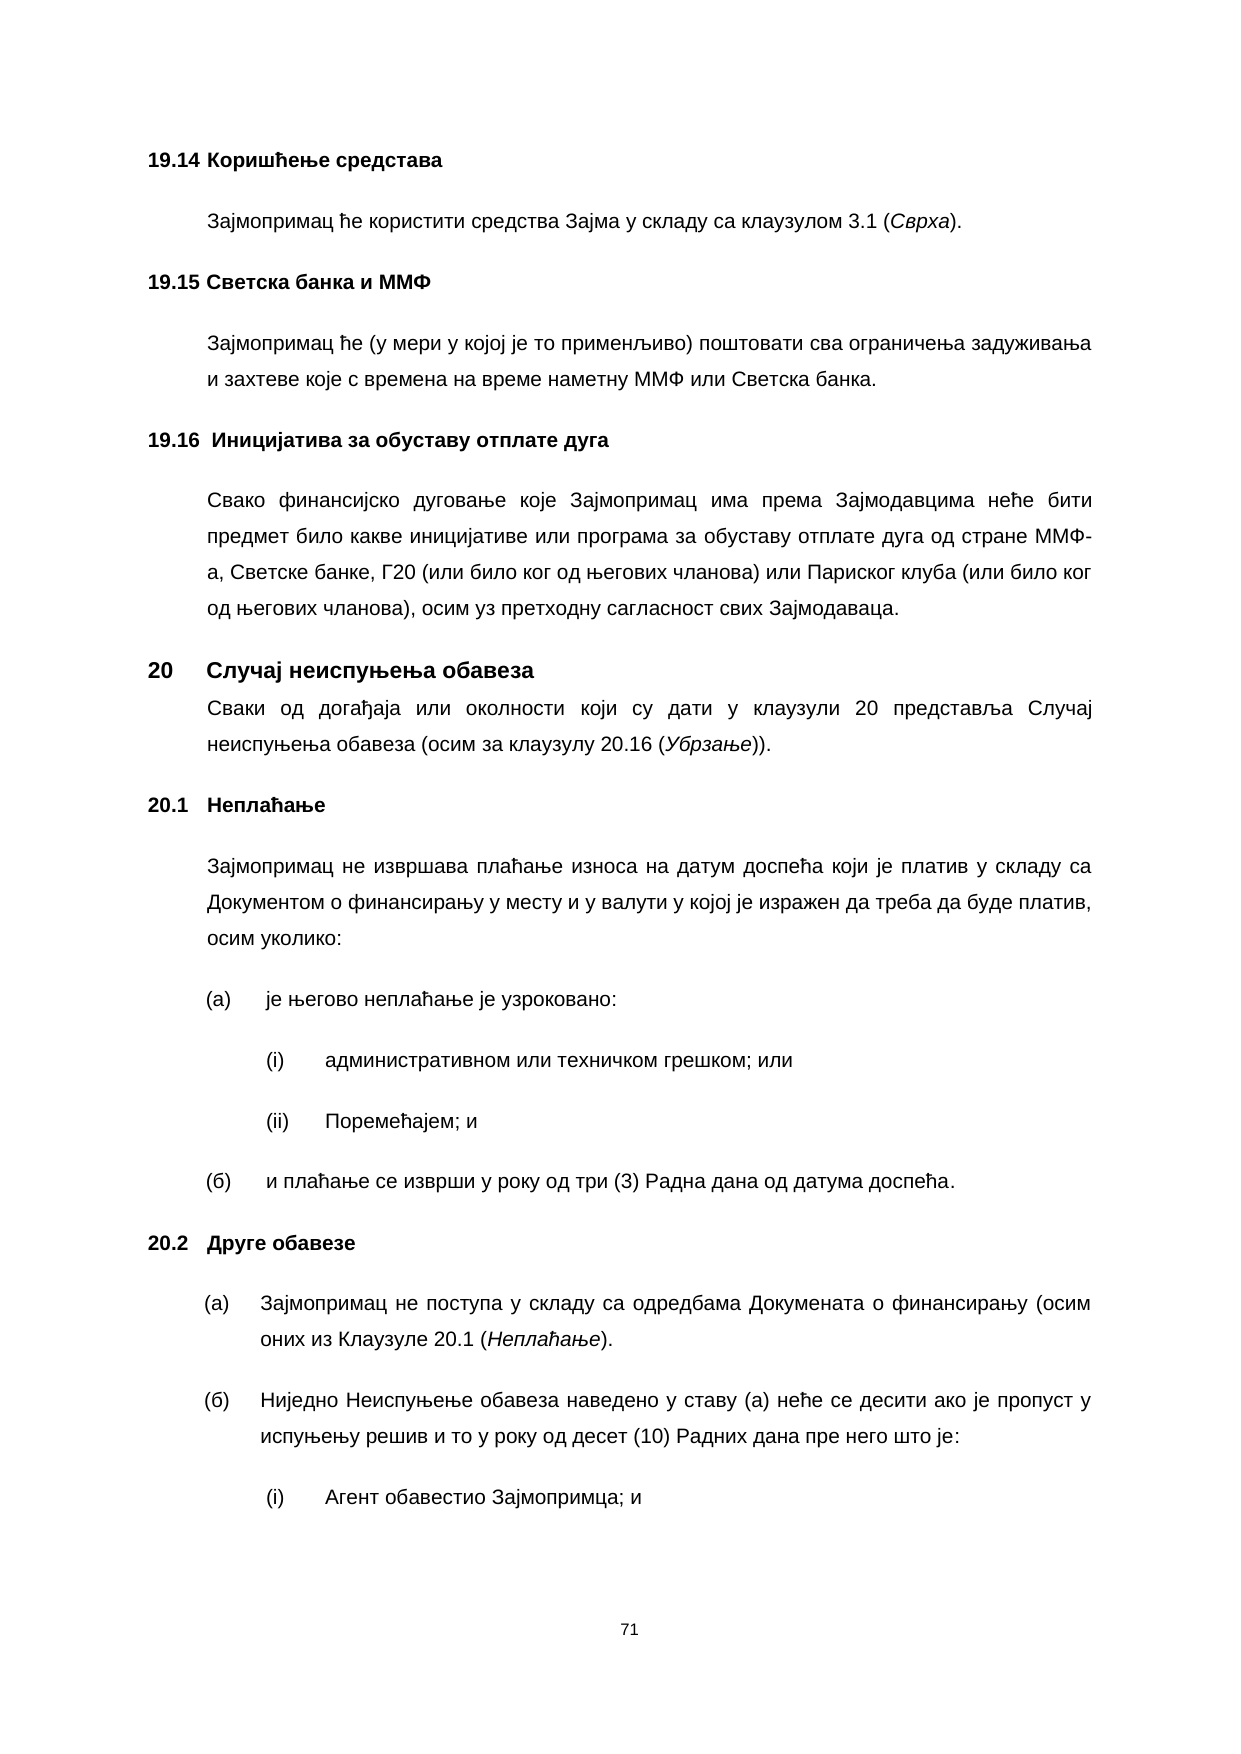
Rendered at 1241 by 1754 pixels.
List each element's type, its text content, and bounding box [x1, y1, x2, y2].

list (а) је његово неплаћање је узроковано: [206, 987, 1092, 1011]
text Зајмопримац ће (у мери у којој је то применљиво) поштовати сва ограничења задуживања и захтеве које с времена на време наметну ММФ или Светска банка. [207, 331, 1092, 390]
list (б) и плаћање се изврши у року од три (3) Радна дана од датума доспећа. [206, 1169, 1092, 1193]
text Сваки од догађаја или околности који су дати у клаузули 20 представља Случај неиспуњења обавеза (осим за клаузулу 20.16 (Убрзање)). [207, 696, 1092, 756]
text Зајмопримац не извршава плаћање износа на датум доспећа који је платив у складу са Документом о финансирању у месту и у валути у којој је изражен да треба да буде платив, осим уколико: [207, 854, 1092, 949]
list 19.16 Иницијатива за обуставу отплате дуга [148, 427, 1092, 451]
list 20.1 Неплаћање [148, 793, 1092, 817]
list (ii) Поремећајем; и [266, 1108, 1092, 1132]
list 19.15 Светска банка и ММФ [148, 269, 1092, 293]
text Зајмопримац ће користити средства Зајма у складу са клаузулом 3.1 (Сврха). [207, 209, 1092, 233]
list 20 Случај неиспуњења обавеза [148, 657, 1092, 683]
list (i) административном или техничком грешком; или [266, 1047, 1092, 1071]
text Свакo финансијскo дуговање које Зајмопримац има према Зајмодавцима неће бити предмет било какве иницијативе или програма за обуставу отплате дуга од стране ММФ-а, Светске банке, Г20 (или било ког од његових чланова) или Париског клуба (или било ког од његових чланова), осим уз претходну сагласност свих Зајмодаваца. [207, 488, 1092, 620]
list (а) Зајмопримац не поступа у складу са одредбама Докумената о финансирању (осим оних из Клаузуле 20.1 (Неплаћање). [204, 1291, 1092, 1351]
list 20.2 Друге обавезе [148, 1230, 1092, 1254]
list 19.14 Коришћење средстава [148, 148, 1092, 172]
list (i) Агент обавестио Зајмопримца; и [266, 1485, 1092, 1509]
list (б) Ниједно Неиспуњење обавеза наведено у ставу (a) неће се десити ако је пропуст у испуњењу решив и то у року од десет (10) Радних дана пре него што је: [204, 1388, 1092, 1448]
